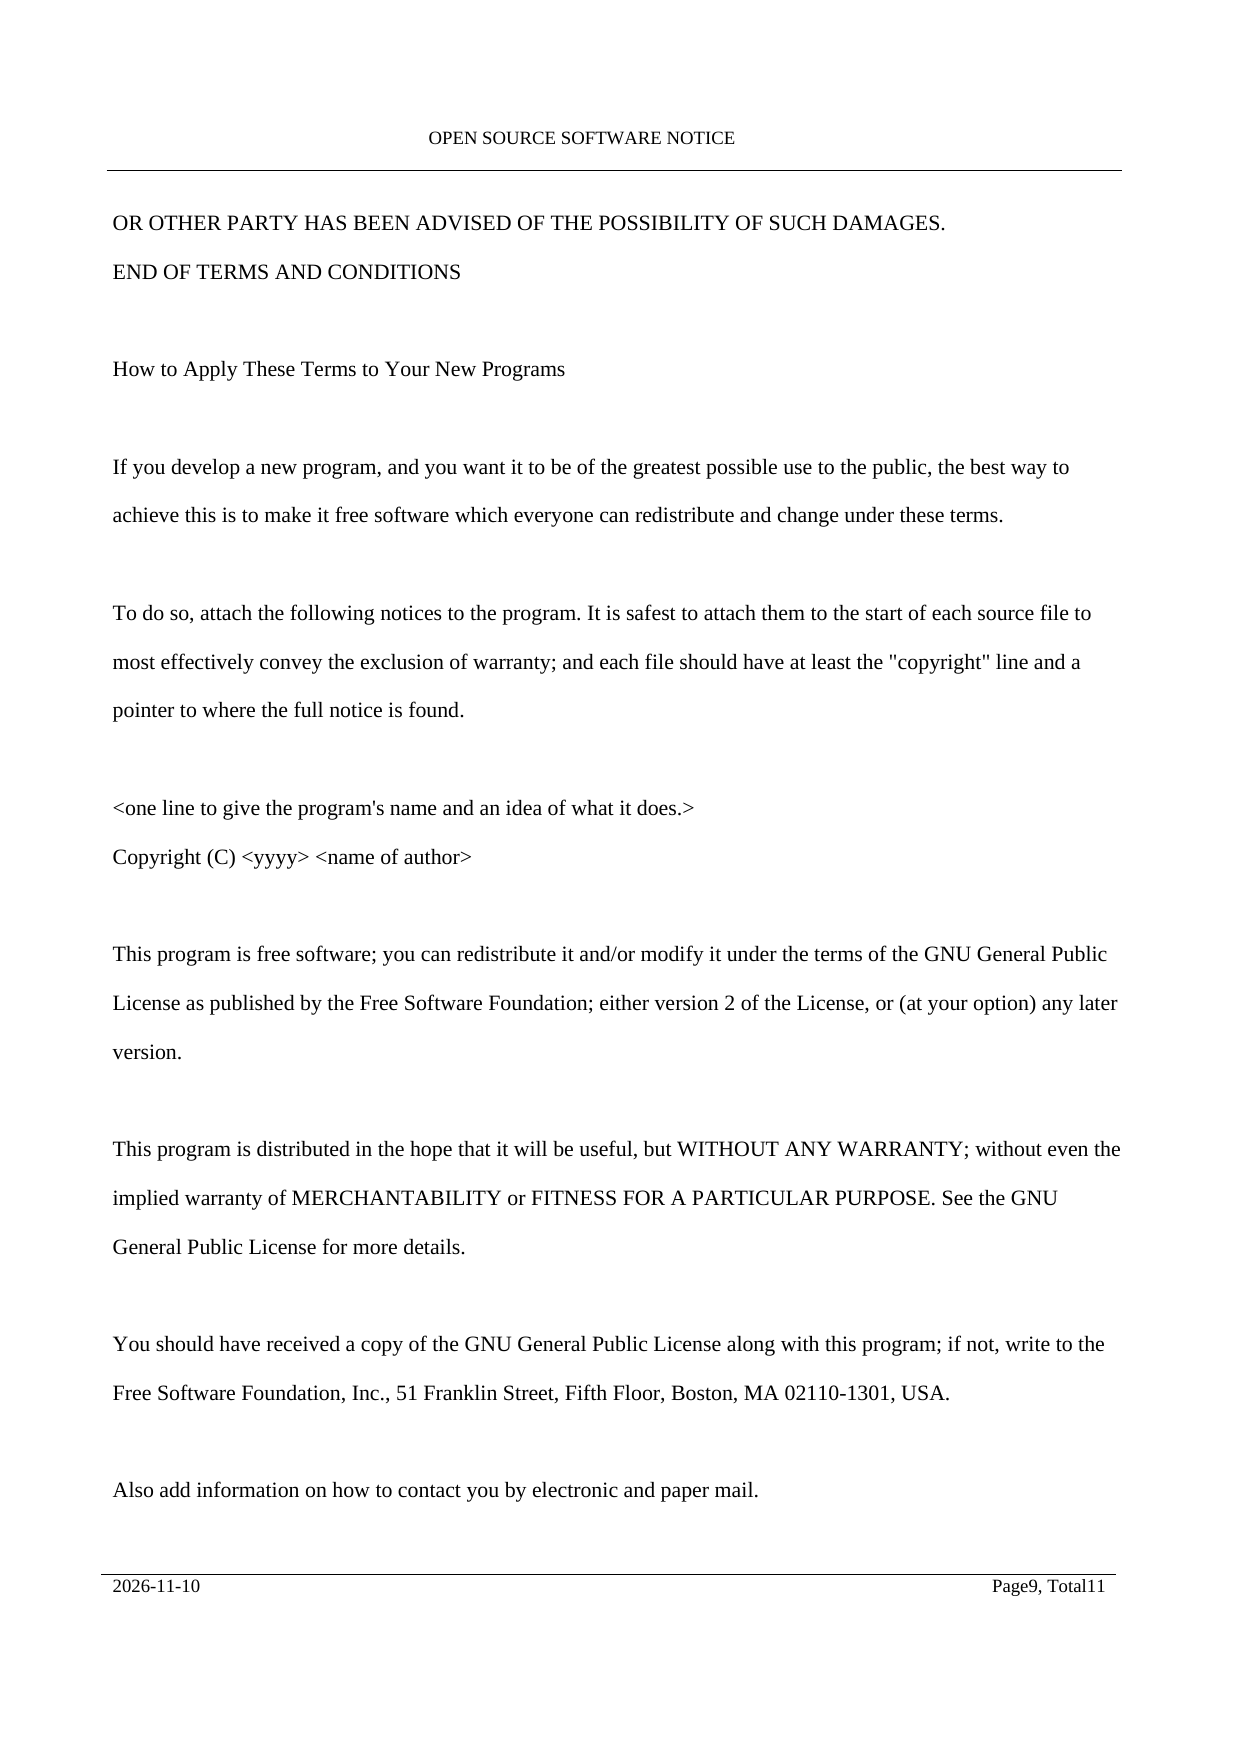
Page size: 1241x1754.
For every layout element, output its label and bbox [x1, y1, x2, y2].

text [112, 206, 1128, 1506]
